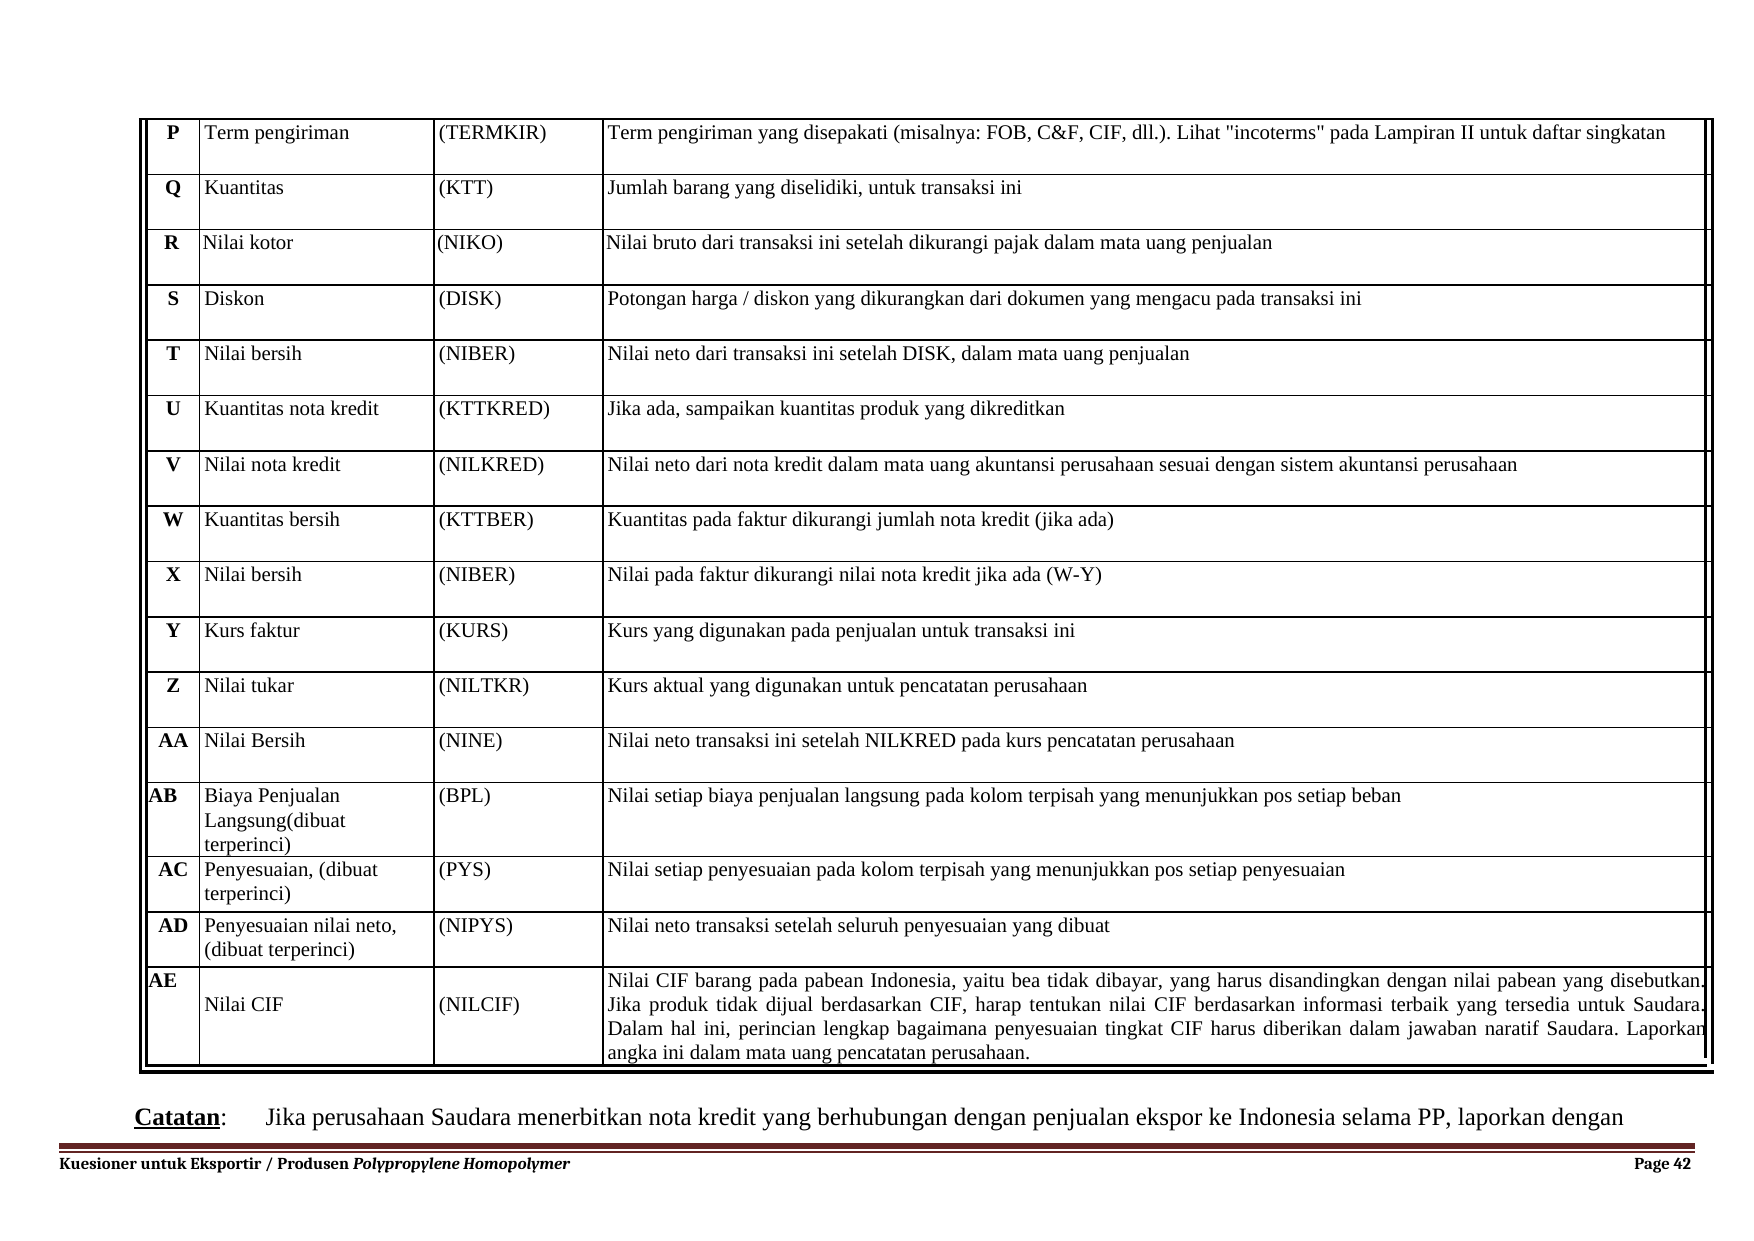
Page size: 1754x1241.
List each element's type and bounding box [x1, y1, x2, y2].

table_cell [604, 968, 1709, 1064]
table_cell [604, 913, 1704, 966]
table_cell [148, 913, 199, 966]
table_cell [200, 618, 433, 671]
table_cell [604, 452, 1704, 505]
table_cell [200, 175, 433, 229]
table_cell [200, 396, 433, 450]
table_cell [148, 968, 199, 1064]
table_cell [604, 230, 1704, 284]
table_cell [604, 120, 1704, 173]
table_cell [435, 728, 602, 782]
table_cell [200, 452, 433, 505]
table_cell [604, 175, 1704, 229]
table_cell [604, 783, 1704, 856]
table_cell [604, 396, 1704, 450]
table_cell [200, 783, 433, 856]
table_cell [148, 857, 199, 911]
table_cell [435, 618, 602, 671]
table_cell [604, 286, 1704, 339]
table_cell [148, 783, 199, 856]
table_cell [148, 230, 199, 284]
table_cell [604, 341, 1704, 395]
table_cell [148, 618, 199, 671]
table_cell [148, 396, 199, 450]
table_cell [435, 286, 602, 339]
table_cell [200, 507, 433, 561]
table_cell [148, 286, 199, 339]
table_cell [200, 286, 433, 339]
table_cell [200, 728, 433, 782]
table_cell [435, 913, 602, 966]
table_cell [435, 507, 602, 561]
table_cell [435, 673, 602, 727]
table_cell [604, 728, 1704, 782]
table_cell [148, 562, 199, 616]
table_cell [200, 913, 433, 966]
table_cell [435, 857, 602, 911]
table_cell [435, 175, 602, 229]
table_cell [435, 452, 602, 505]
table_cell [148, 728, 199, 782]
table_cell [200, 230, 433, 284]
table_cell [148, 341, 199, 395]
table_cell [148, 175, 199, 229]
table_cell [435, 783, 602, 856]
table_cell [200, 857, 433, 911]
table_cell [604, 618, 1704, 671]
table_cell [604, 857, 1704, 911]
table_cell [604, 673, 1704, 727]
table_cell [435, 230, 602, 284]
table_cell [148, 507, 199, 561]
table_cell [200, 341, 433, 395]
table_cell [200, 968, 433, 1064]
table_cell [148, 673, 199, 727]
text [134, 1102, 1695, 1131]
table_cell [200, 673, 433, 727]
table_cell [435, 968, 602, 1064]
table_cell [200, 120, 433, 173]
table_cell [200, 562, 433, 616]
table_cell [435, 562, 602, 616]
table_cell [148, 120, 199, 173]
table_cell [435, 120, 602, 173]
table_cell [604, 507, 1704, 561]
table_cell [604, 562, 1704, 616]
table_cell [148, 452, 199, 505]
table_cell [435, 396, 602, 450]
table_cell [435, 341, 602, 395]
